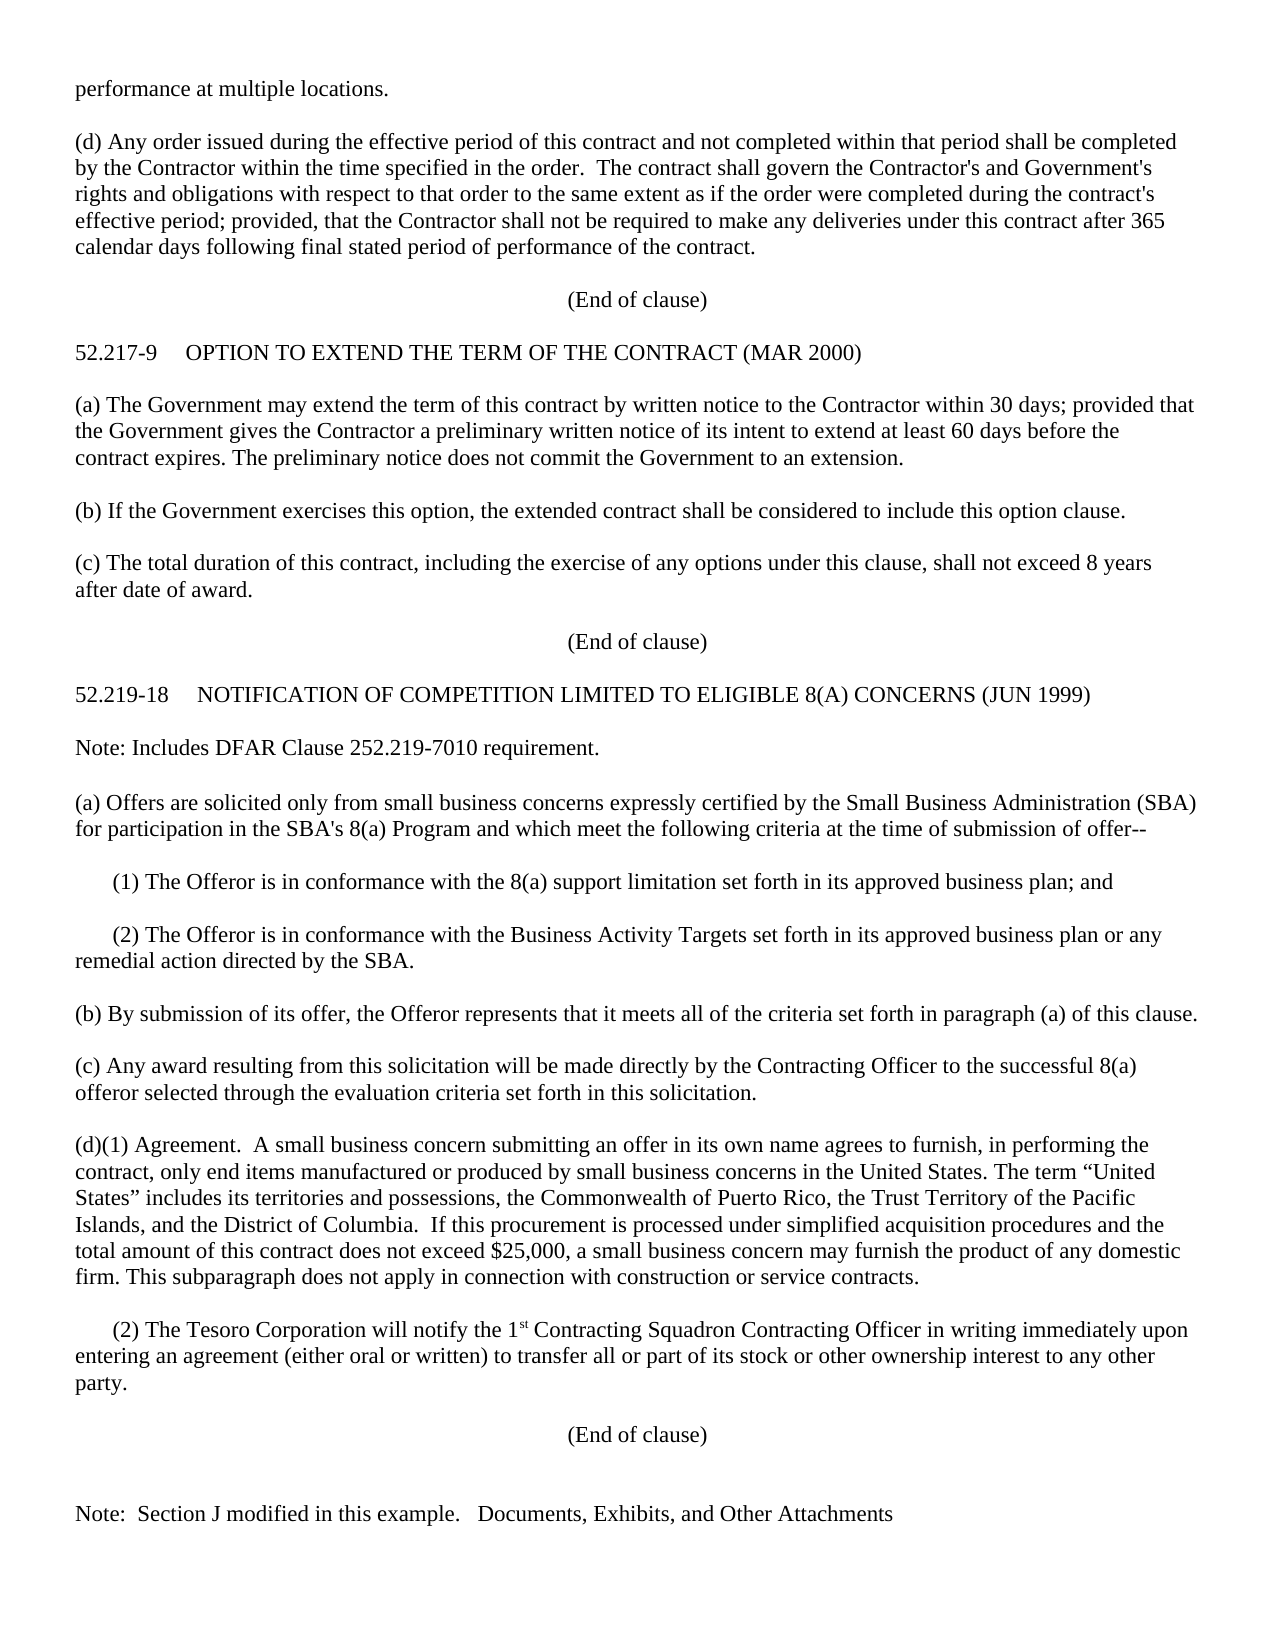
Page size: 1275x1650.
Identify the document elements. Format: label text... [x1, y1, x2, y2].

text (b) If the Government exercises this option, the extended contract shall be considered to include this option clause. [75, 497, 1200, 523]
text (End of clause) [75, 286, 1200, 312]
text (c) Any award resulting from this solicitation will be made directly by the Contracting Officer to the successful 8(a) offeror selected through the evaluation criteria set forth in this solicitation. [75, 1052, 1200, 1105]
text 52.217-9 OPTION TO EXTEND THE TERM OF THE CONTRACT (MAR 2000) [75, 338, 1200, 365]
text Note: Section J modified in this example. Documents, Exhibits, and Other Attachments [75, 1501, 1200, 1527]
text Note: Includes DFAR Clause 252.219-7010 requirement. [75, 734, 1200, 760]
text (d) Any order issued during the effective period of this contract and not completed within that period shall be completed by the Contractor within the time specified in the order. The contract shall govern the Contractor's and Government's rights and obligations with respect to that order to the same extent as if the order were completed during the contract's effective period; provided, that the Contractor shall not be required to make any deliveries under this contract after 365 calendar days following final stated period of performance of the contract. [75, 128, 1200, 259]
text (End of clause) [75, 1421, 1200, 1448]
text (a) The Government may extend the term of this contract by written notice to the Contractor within 30 days; provided that the Government gives the Contractor a preliminary written notice of its intent to extend at least 60 days before the contract expires. The preliminary notice does not commit the Government to an extension. [75, 391, 1200, 470]
text 52.219-18 NOTIFICATION OF COMPETITION LIMITED TO ELIGIBLE 8(A) CONCERNS (JUN 1999) [75, 681, 1200, 707]
text (End of clause) [75, 628, 1200, 655]
text (2) The Tesoro Corporation will notify the 1st Contracting Squadron Contracting Officer in writing immediately upon entering an agreement (either oral or written) to transfer all or part of its stock or other ownership interest to any other party. [75, 1316, 1200, 1395]
text (2) The Offeror is in conformance with the Business Activity Targets set forth in its approved business plan or any remedial action directed by the SBA. [75, 921, 1200, 973]
text (c) The total duration of this contract, including the exercise of any options under this clause, shall not exceed 8 years after date of award. [75, 549, 1200, 602]
text (b) By submission of its offer, the Offeror represents that it meets all of the criteria set forth in paragraph (a) of this clause. [75, 1000, 1200, 1026]
text (d)(1) Agreement. A small business concern submitting an offer in its own name agrees to furnish, in performing the contract, only end items manufactured or produced by small business concerns in the . The term “” includes its territories and possessions, the of , the Trust Territory of the Pacific Islands, and the . If this procurement is processed under simplified acquisition procedures and the total amount of this contract does not exceed $25,000, a small business concern may furnish the product of any domestic firm. This subparagraph does not apply in connection with construction or service contracts. [75, 1132, 1200, 1290]
text (a) Offers are solicited only from small business concerns expressly certified by the Small Business Administration (SBA) for participation in the SBA's 8(a) Program and which meet the following criteria at the time of submission of offer-- [75, 789, 1200, 842]
text (1) The Offeror is in conformance with the 8(a) support limitation set forth in its approved business plan; and [75, 868, 1200, 894]
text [75, 75, 1200, 101]
